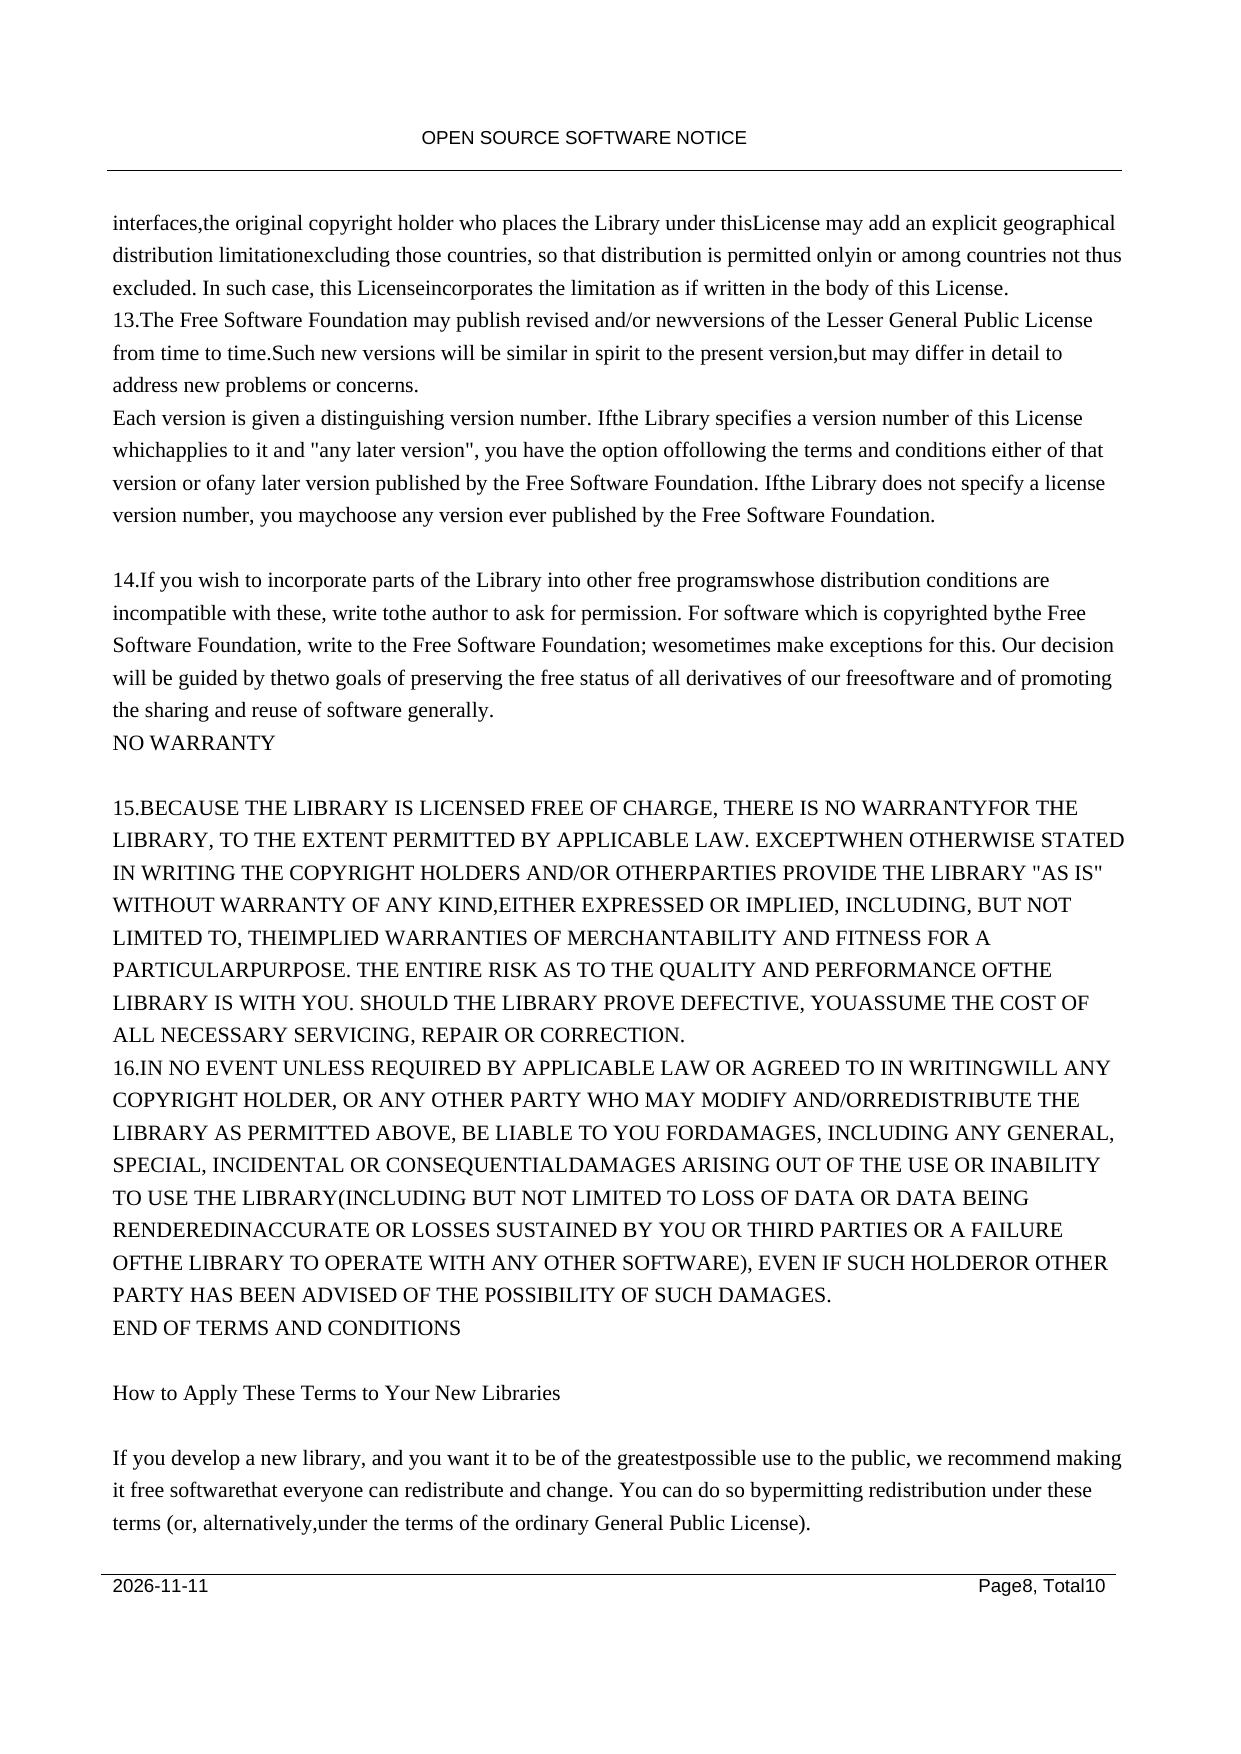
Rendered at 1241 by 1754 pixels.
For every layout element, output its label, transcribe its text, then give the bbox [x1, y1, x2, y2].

text How to Apply These Terms to Your New Libraries [112, 1376, 1128, 1409]
text NO WARRANTY [112, 726, 1128, 759]
text 15.BECAUSE THE LIBRARY IS LICENSED FREE OF CHARGE, THERE IS NO WARRANTYFOR THE LIBRARY, TO THE EXTENT PERMITTED BY APPLICABLE LAW. EXCEPTWHEN OTHERWISE STATED IN WRITING THE COPYRIGHT HOLDERS AND/OR OTHERPARTIES PROVIDE THE LIBRARY "AS IS" WITHOUT WARRANTY OF ANY KIND,EITHER EXPRESSED OR IMPLIED, INCLUDING, BUT NOT LIMITED TO, THEIMPLIED WARRANTIES OF MERCHANTABILITY AND FITNESS FOR A PARTICULARPURPOSE. THE ENTIRE RISK AS TO THE QUALITY AND PERFORMANCE OFTHE LIBRARY IS WITH YOU. SHOULD THE LIBRARY PROVE DEFECTIVE, YOUASSUME THE COST OF ALL NECESSARY SERVICING, REPAIR OR CORRECTION. [112, 791, 1128, 1051]
text 14.If you wish to incorporate parts of the Library into other free programswhose distribution conditions are incompatible with these, write tothe author to ask for permission. For software which is copyrighted bythe Free Software Foundation, write to the Free Software Foundation; wesometimes make exceptions for this. Our decision will be guided by thetwo goals of preserving the free status of all derivatives of our freesoftware and of promoting the sharing and reuse of software generally. [112, 564, 1128, 726]
text Each version is given a distinguishing version number. Ifthe Library specifies a version number of this License whichapplies to it and "any later version", you have the option offollowing the terms and conditions either of that version or ofany later version published by the Free Software Foundation. Ifthe Library does not specify a license version number, you maychoose any version ever published by the Free Software Foundation. [112, 401, 1128, 531]
text 16.IN NO EVENT UNLESS REQUIRED BY APPLICABLE LAW OR AGREED TO IN WRITINGWILL ANY COPYRIGHT HOLDER, OR ANY OTHER PARTY WHO MAY MODIFY AND/ORREDISTRIBUTE THE LIBRARY AS PERMITTED ABOVE, BE LIABLE TO YOU FORDAMAGES, INCLUDING ANY GENERAL, SPECIAL, INCIDENTAL OR CONSEQUENTIALDAMAGES ARISING OUT OF THE USE OR INABILITY TO USE THE LIBRARY(INCLUDING BUT NOT LIMITED TO LOSS OF DATA OR DATA BEING RENDEREDINACCURATE OR LOSSES SUSTAINED BY YOU OR THIRD PARTIES OR A FAILURE OFTHE LIBRARY TO OPERATE WITH ANY OTHER SOFTWARE), EVEN IF SUCH HOLDEROR OTHER PARTY HAS BEEN ADVISED OF THE POSSIBILITY OF SUCH DAMAGES. [112, 1051, 1128, 1311]
text END OF TERMS AND CONDITIONS [112, 1311, 1128, 1344]
text 13.The Free Software Foundation may publish revised and/or newversions of the Lesser General Public License from time to time.Such new versions will be similar in spirit to the present version,but may differ in detail to address new problems or concerns. [112, 304, 1128, 401]
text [112, 206, 1128, 304]
text If you develop a new library, and you want it to be of the greatestpossible use to the public, we recommend making it free softwarethat everyone can redistribute and change. You can do so bypermitting redistribution under these terms (or, alternatively,under the terms of the ordinary General Public License). [112, 1441, 1128, 1539]
